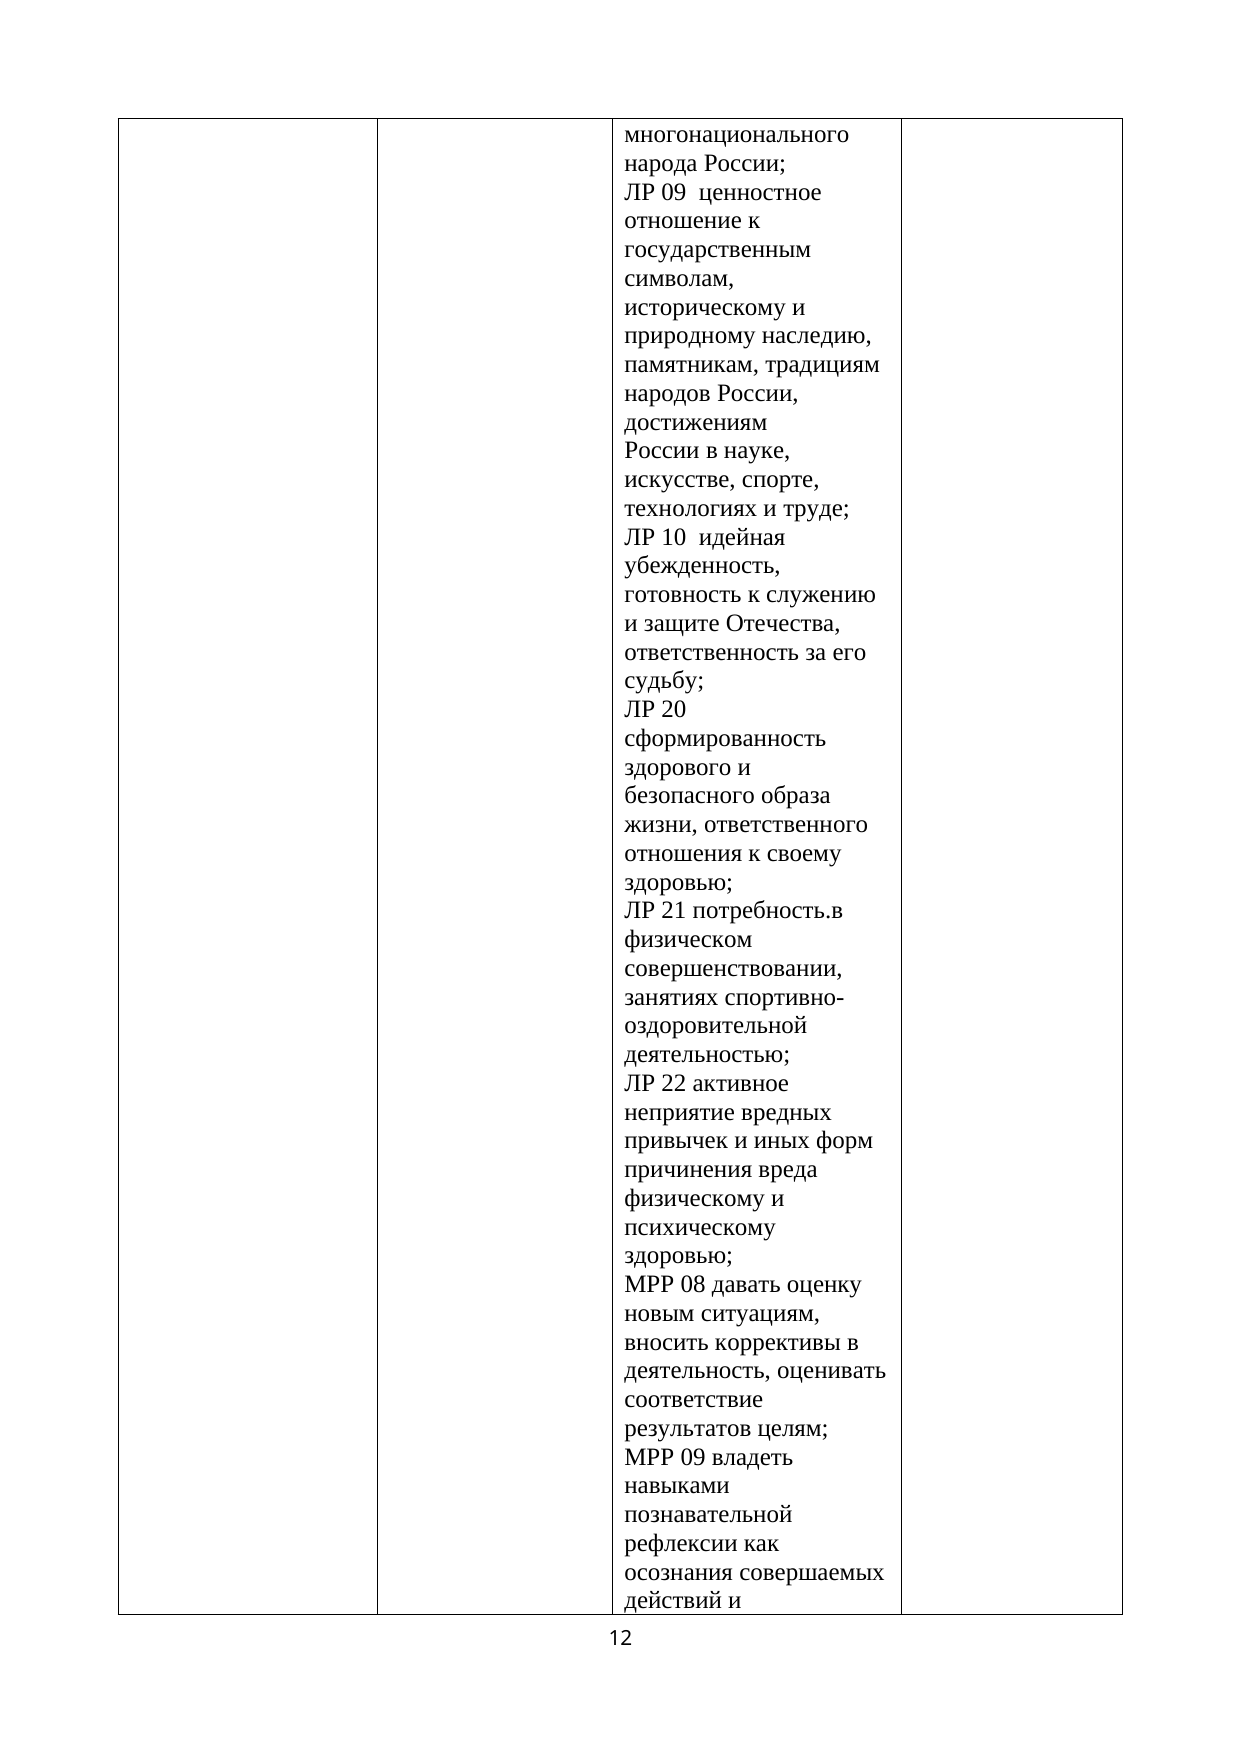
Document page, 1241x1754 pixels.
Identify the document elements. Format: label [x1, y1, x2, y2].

table_cell [378, 119, 612, 1614]
table_cell [613, 119, 901, 1614]
table_cell [119, 119, 377, 1614]
table_cell [902, 119, 1122, 1614]
